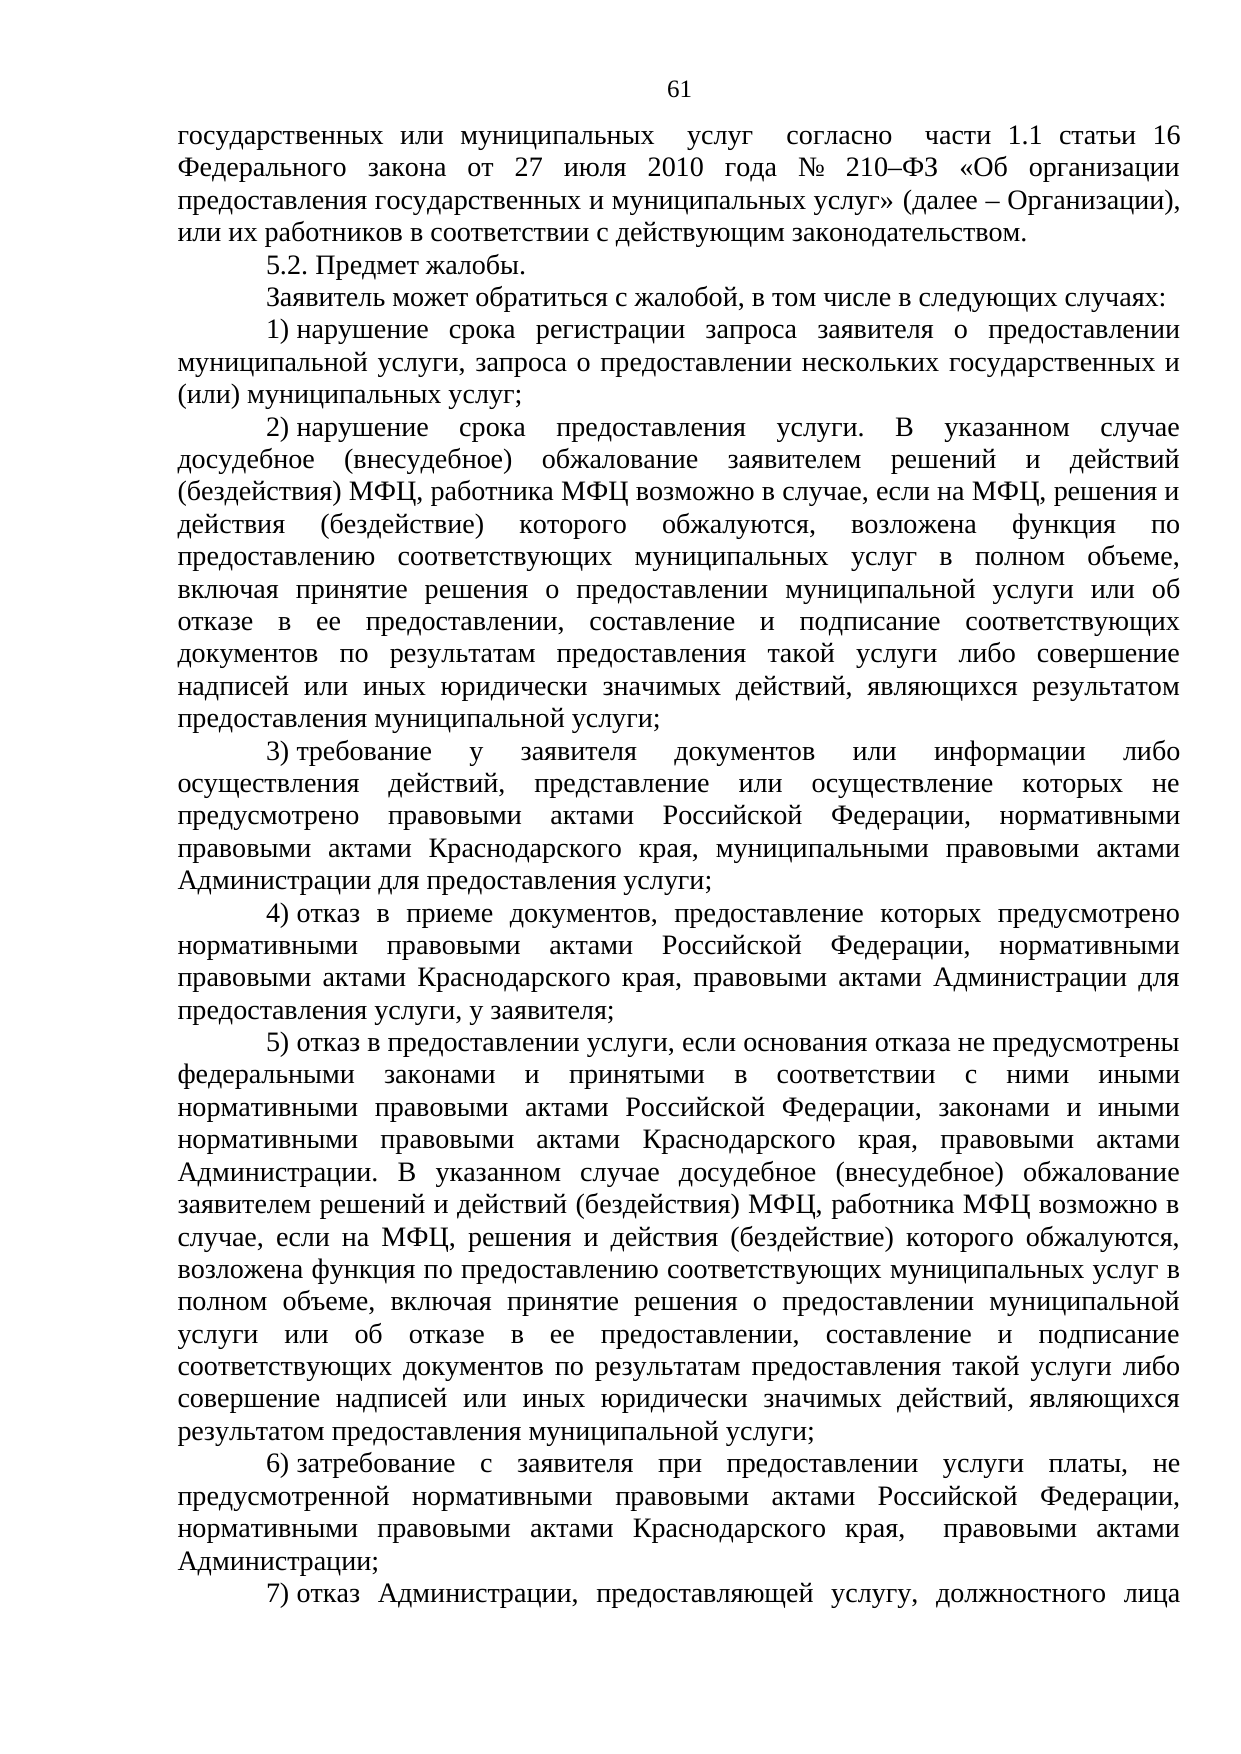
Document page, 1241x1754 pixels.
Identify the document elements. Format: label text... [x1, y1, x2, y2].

text 5.2. Предмет жалобы. [177, 248, 1181, 280]
text 2) нарушение срока предоставления услуги. В указанном случае досудебное (внесудебное) обжалование заявителем решений и действий (бездействия) МФЦ, работника МФЦ возможно в случае, если на МФЦ, решения и действия (бездействие) которого обжалуются, возложена функция по предоставлению соответствующих муниципальных услуг в полном объеме, включая принятие решения о предоставлении муниципальной услуги или об отказе в ее предоставлении, составление и подписание соответствующих документов по результатам предоставления такой услуги либо совершение надписей или иных юридически значимых действий, являющихся результатом предоставления муниципальной услуги; [177, 410, 1181, 734]
text 6) затребование с заявителя при предоставлении услуги платы, не предусмотренной нормативными правовыми актами Российской Федерации, нормативными правовыми актами Краснодарского края, правовыми актами Администрации; [177, 1446, 1181, 1576]
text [177, 1576, 1181, 1608]
text 3) требование у заявителя документов или информации либо осуществления действий, представление или осуществление которых не предусмотрено правовыми актами Российской Федерации, нормативными правовыми актами Краснодарского края, муниципальными правовыми актами Администрации для предоставления услуги; [177, 734, 1181, 896]
text Заявитель может обратиться с жалобой, в том числе в следующих случаях: [177, 280, 1181, 312]
text 5) отказ в предоставлении услуги, если основания отказа не предусмотрены федеральными законами и принятыми в соответствии с ними иными нормативными правовыми актами Российской Федерации, законами и иными нормативными правовыми актами Краснодарского края, правовыми актами Администрации. В указанном случае досудебное (внесудебное) обжалование заявителем решений и действий (бездействия) МФЦ, работника МФЦ возможно в случае, если на МФЦ, решения и действия (бездействие) которого обжалуются, возложена функция по предоставлению соответствующих муниципальных услуг в полном объеме, включая принятие решения о предоставлении муниципальной услуги или об отказе в ее предоставлении, составление и подписание соответствующих документов по результатам предоставления такой услуги либо совершение надписей или иных юридически значимых действий, являющихся результатом предоставления муниципальной услуги; [177, 1025, 1181, 1446]
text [177, 118, 1181, 248]
text 1) нарушение срока регистрации запроса заявителя о предоставлении муниципальной услуги, запроса о предоставлении нескольких государственных и (или) муниципальных услуг; [177, 312, 1181, 410]
text 4) отказ в приеме документов, предоставление которых предусмотрено нормативными правовыми актами Российской Федерации, нормативными правовыми актами Краснодарского края, правовыми актами Администрации для предоставления услуги, у заявителя; [177, 896, 1181, 1025]
